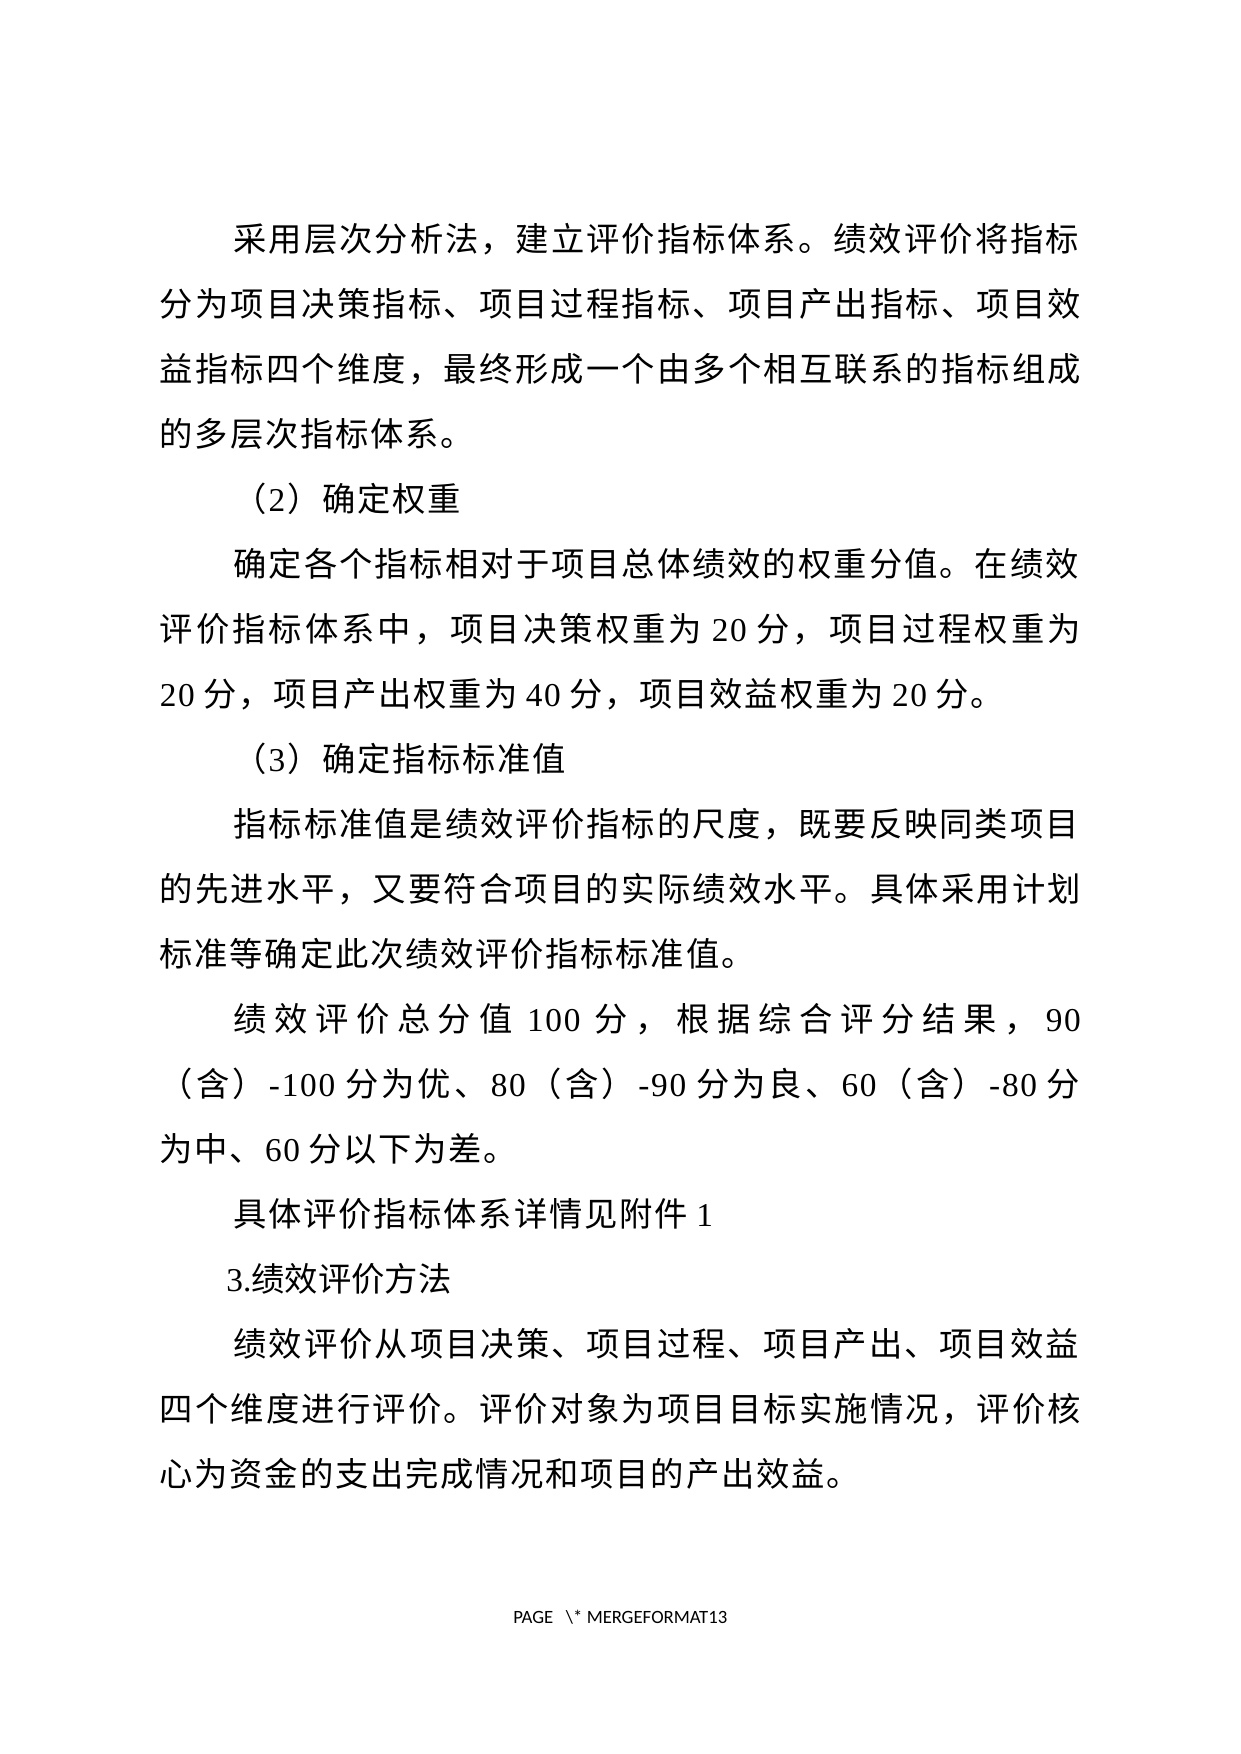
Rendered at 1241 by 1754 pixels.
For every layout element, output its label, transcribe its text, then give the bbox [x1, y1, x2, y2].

text （2）确定权重 [159, 465, 1081, 530]
title 绩效评价总分值100分，根据综合评分结果，90（含）-100分为优、80（含）-90分为良、60（含）-80分为中、60分以下为差。 [159, 985, 1081, 1180]
title 具体评价指标体系详情见附件1 [159, 1180, 1081, 1245]
title 3.绩效评价方法 [159, 1245, 1081, 1310]
text 绩效评价从项目决策、项目过程、项目产出、项目效益四个维度进行评价。评价对象为项目目标实施情况，评价核心为资金的支出完成情况和项目的产出效益。 [159, 1310, 1081, 1505]
text （3）确定指标标准值 [159, 725, 1081, 790]
text 指标标准值是绩效评价指标的尺度，既要反映同类项目的先进水平，又要符合项目的实际绩效水平。具体采用计划标准等确定此次绩效评价指标标准值。 [159, 790, 1081, 985]
text 采用层次分析法，建立评价指标体系。绩效评价将指标分为项目决策指标、项目过程指标、项目产出指标、项目效益指标四个维度，最终形成一个由多个相互联系的指标组成的多层次指标体系。 [159, 205, 1081, 465]
text 确定各个指标相对于项目总体绩效的权重分值。在绩效评价指标体系中，项目决策权重为20分，项目过程权重为20分，项目产出权重为40分，项目效益权重为20分。 [159, 530, 1081, 725]
